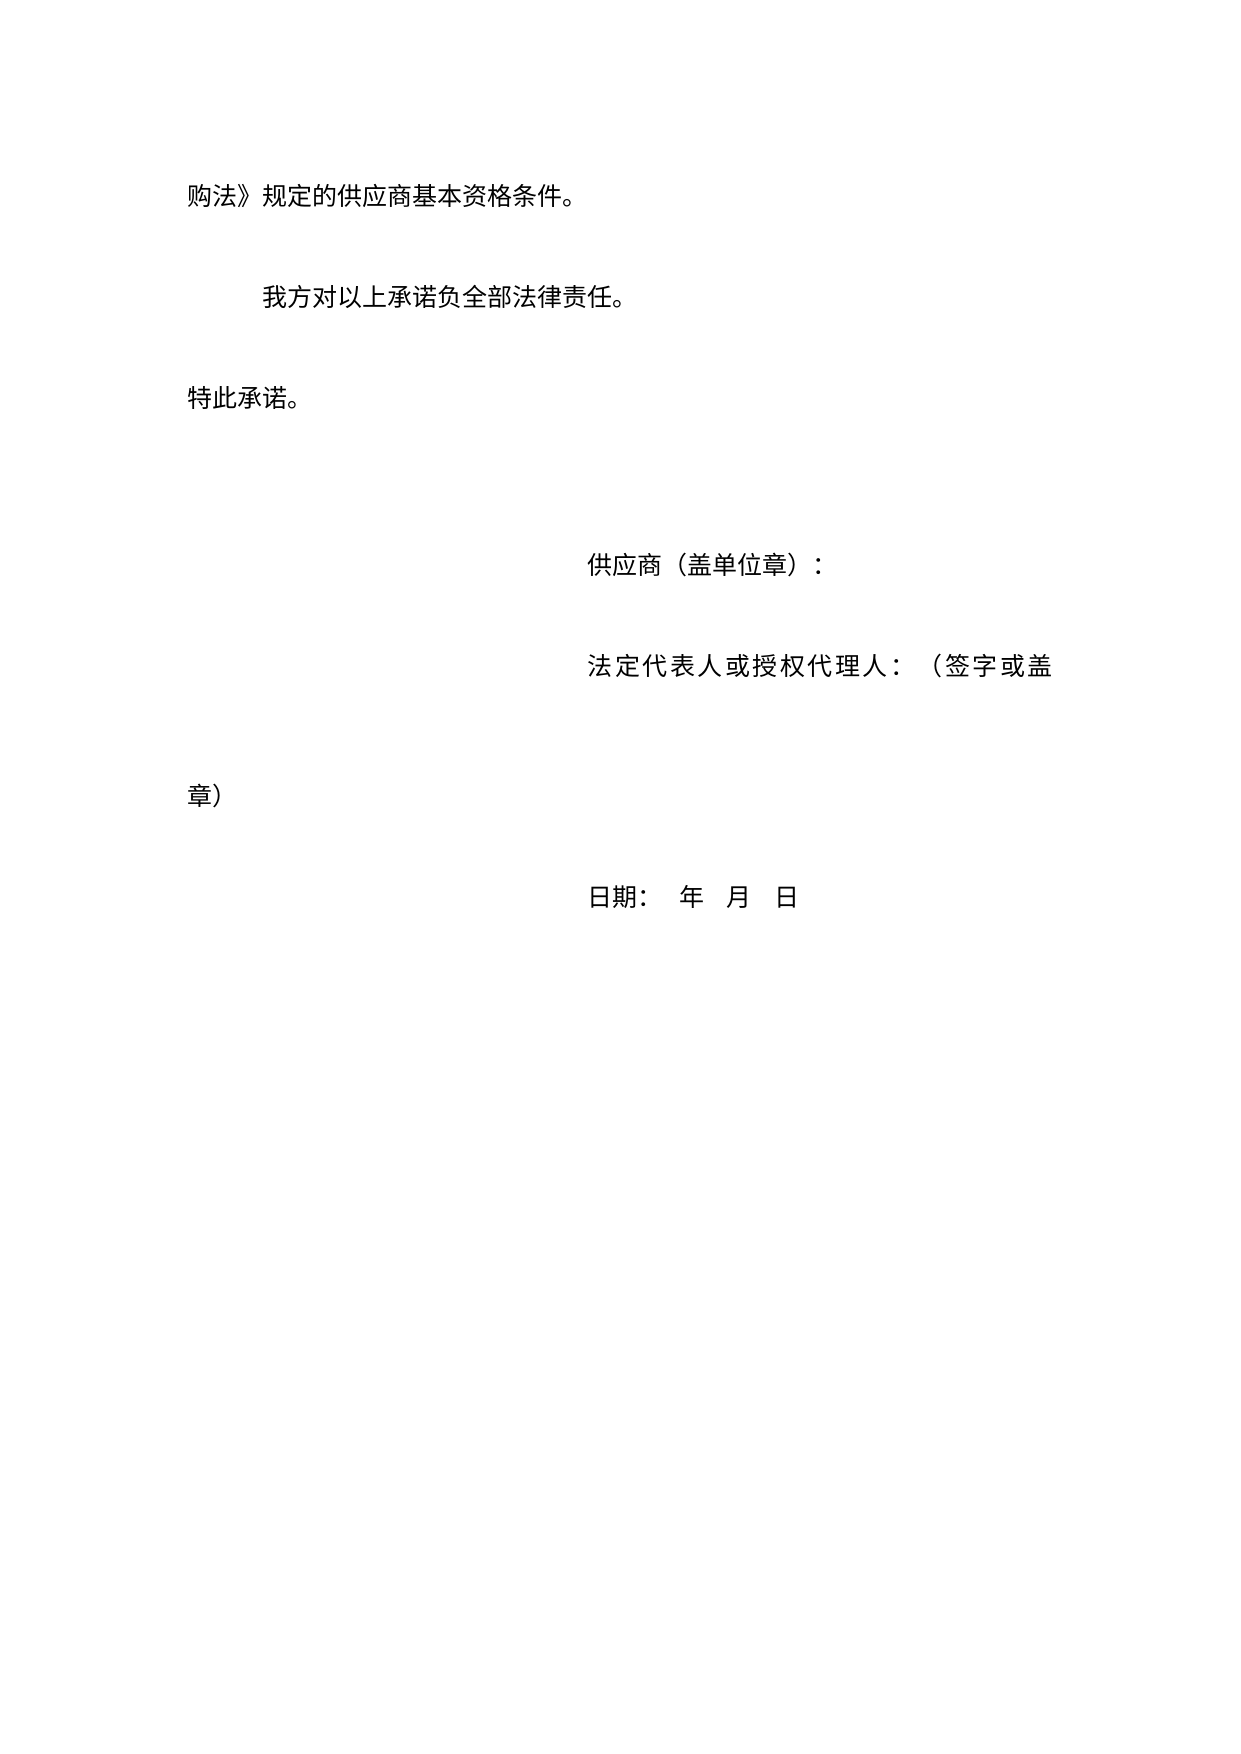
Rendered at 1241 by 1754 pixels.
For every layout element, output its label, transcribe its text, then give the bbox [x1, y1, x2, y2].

text 我方对以上承诺负全部法律责任。 [187, 263, 1053, 328]
text 日期： 年 月 日 [187, 863, 1053, 928]
text 供应商（盖单位章）： [187, 531, 1053, 596]
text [187, 162, 1053, 227]
text 特此承诺。 [187, 364, 1053, 429]
text 法定代表人或授权代理人：（签字或盖章） [187, 632, 1053, 827]
